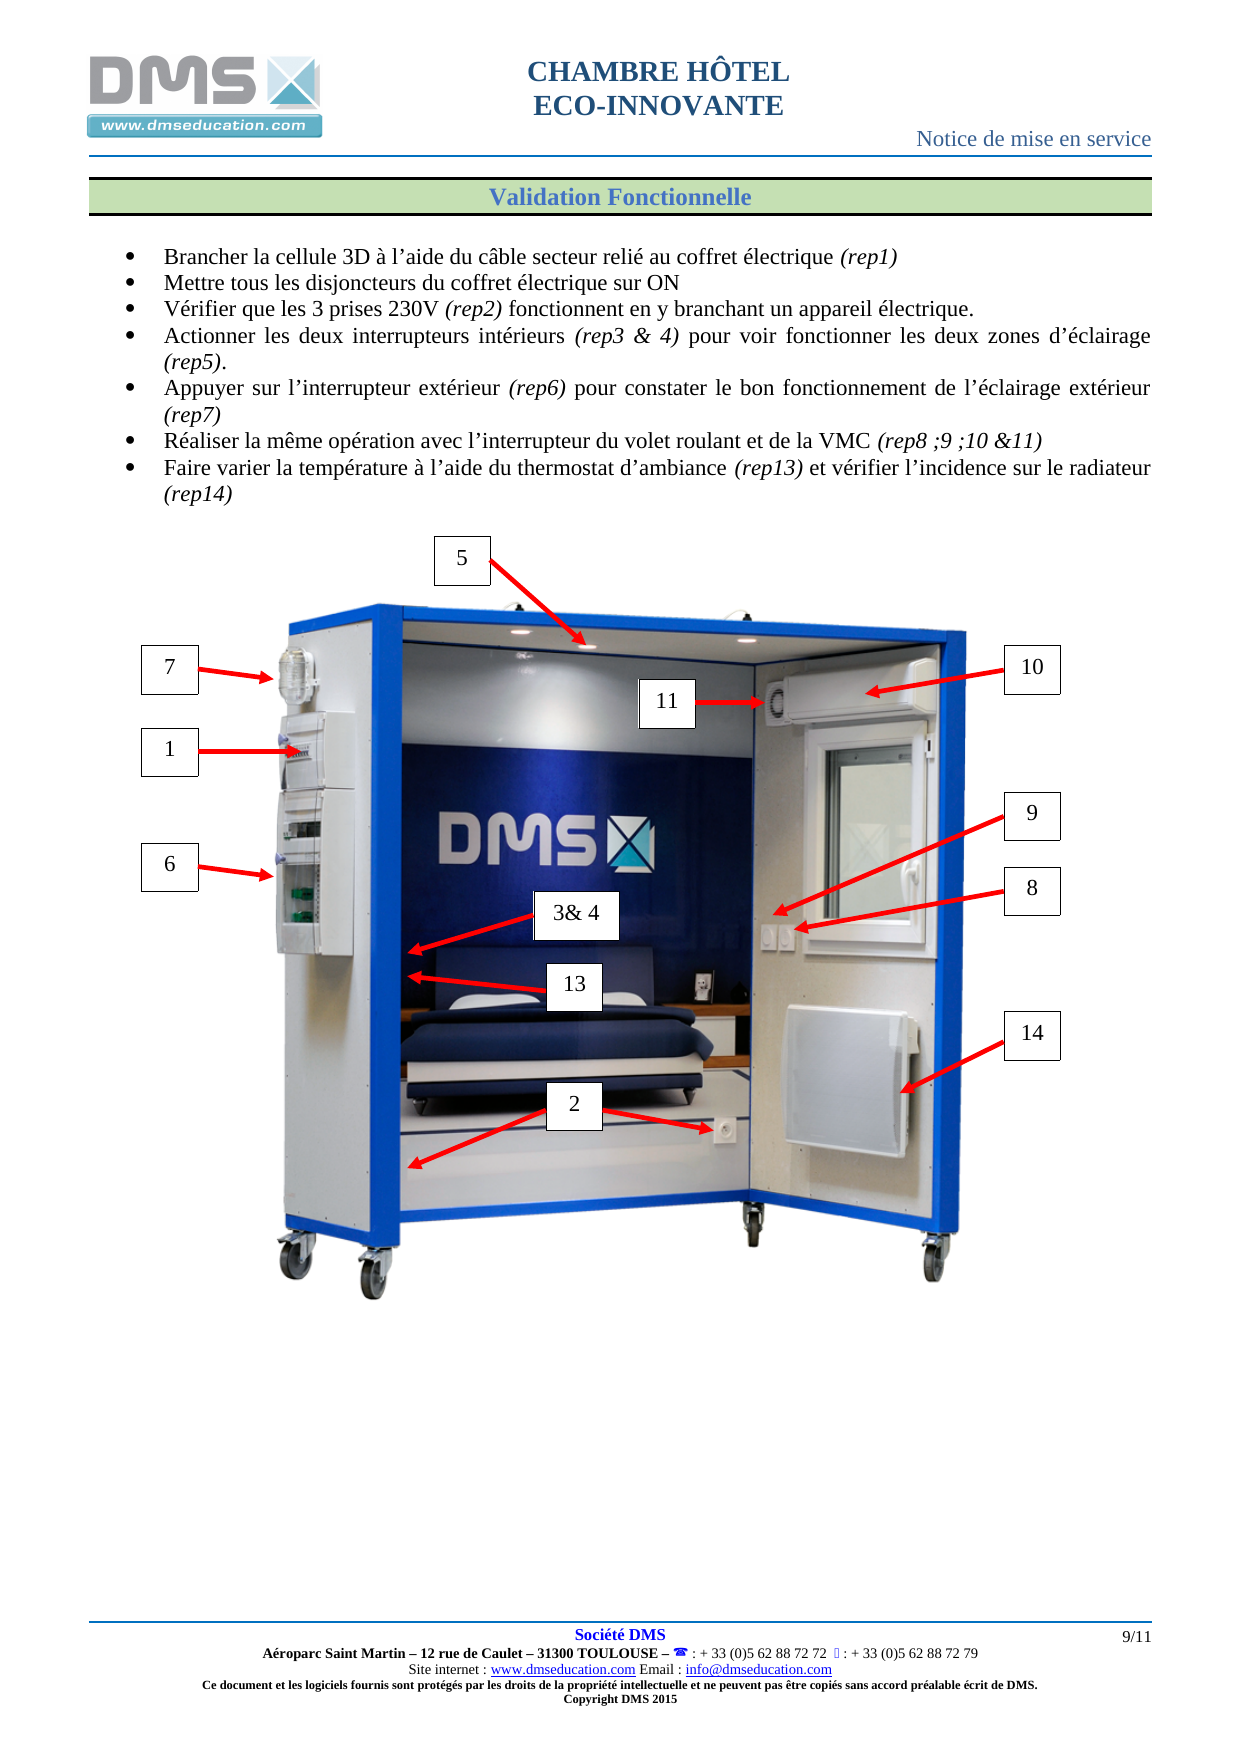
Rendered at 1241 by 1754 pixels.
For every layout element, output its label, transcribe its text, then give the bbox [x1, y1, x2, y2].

list Réaliser la même opération avec l’interrupteur du volet roulant et de la VMC (rep8 ;9 ;10 &11) [126, 427, 1152, 453]
list Appuyer sur l’interrupteur extérieur (rep6) pour constater le bon fonctionnement de l’éclairage extérieur (rep7) [126, 374, 1152, 427]
list Mettre tous les disjoncteurs du coffret électrique sur ON [126, 269, 1152, 295]
list Vérifier que les 3 prises 230V (rep2) fonctionnent en y branchant un appareil électrique. [126, 295, 1152, 322]
picture [258, 585, 983, 1316]
list Actionner les deux interrupteurs intérieurs (rep3 & 4) pour voir fonctionner les deux zones d’éclairage (rep5). [126, 322, 1152, 374]
list Faire varier la température à l’aide du thermostat d’ambiance (rep13) et vérifier l’incidence sur le radiateur (rep14) [126, 453, 1152, 506]
list Brancher la cellule 3D à l’aide du câble secteur relié au coffret électrique (rep1) [126, 243, 1152, 269]
subtitle Validation Fonctionnelle [89, 180, 1152, 213]
picture [85, 54, 324, 139]
